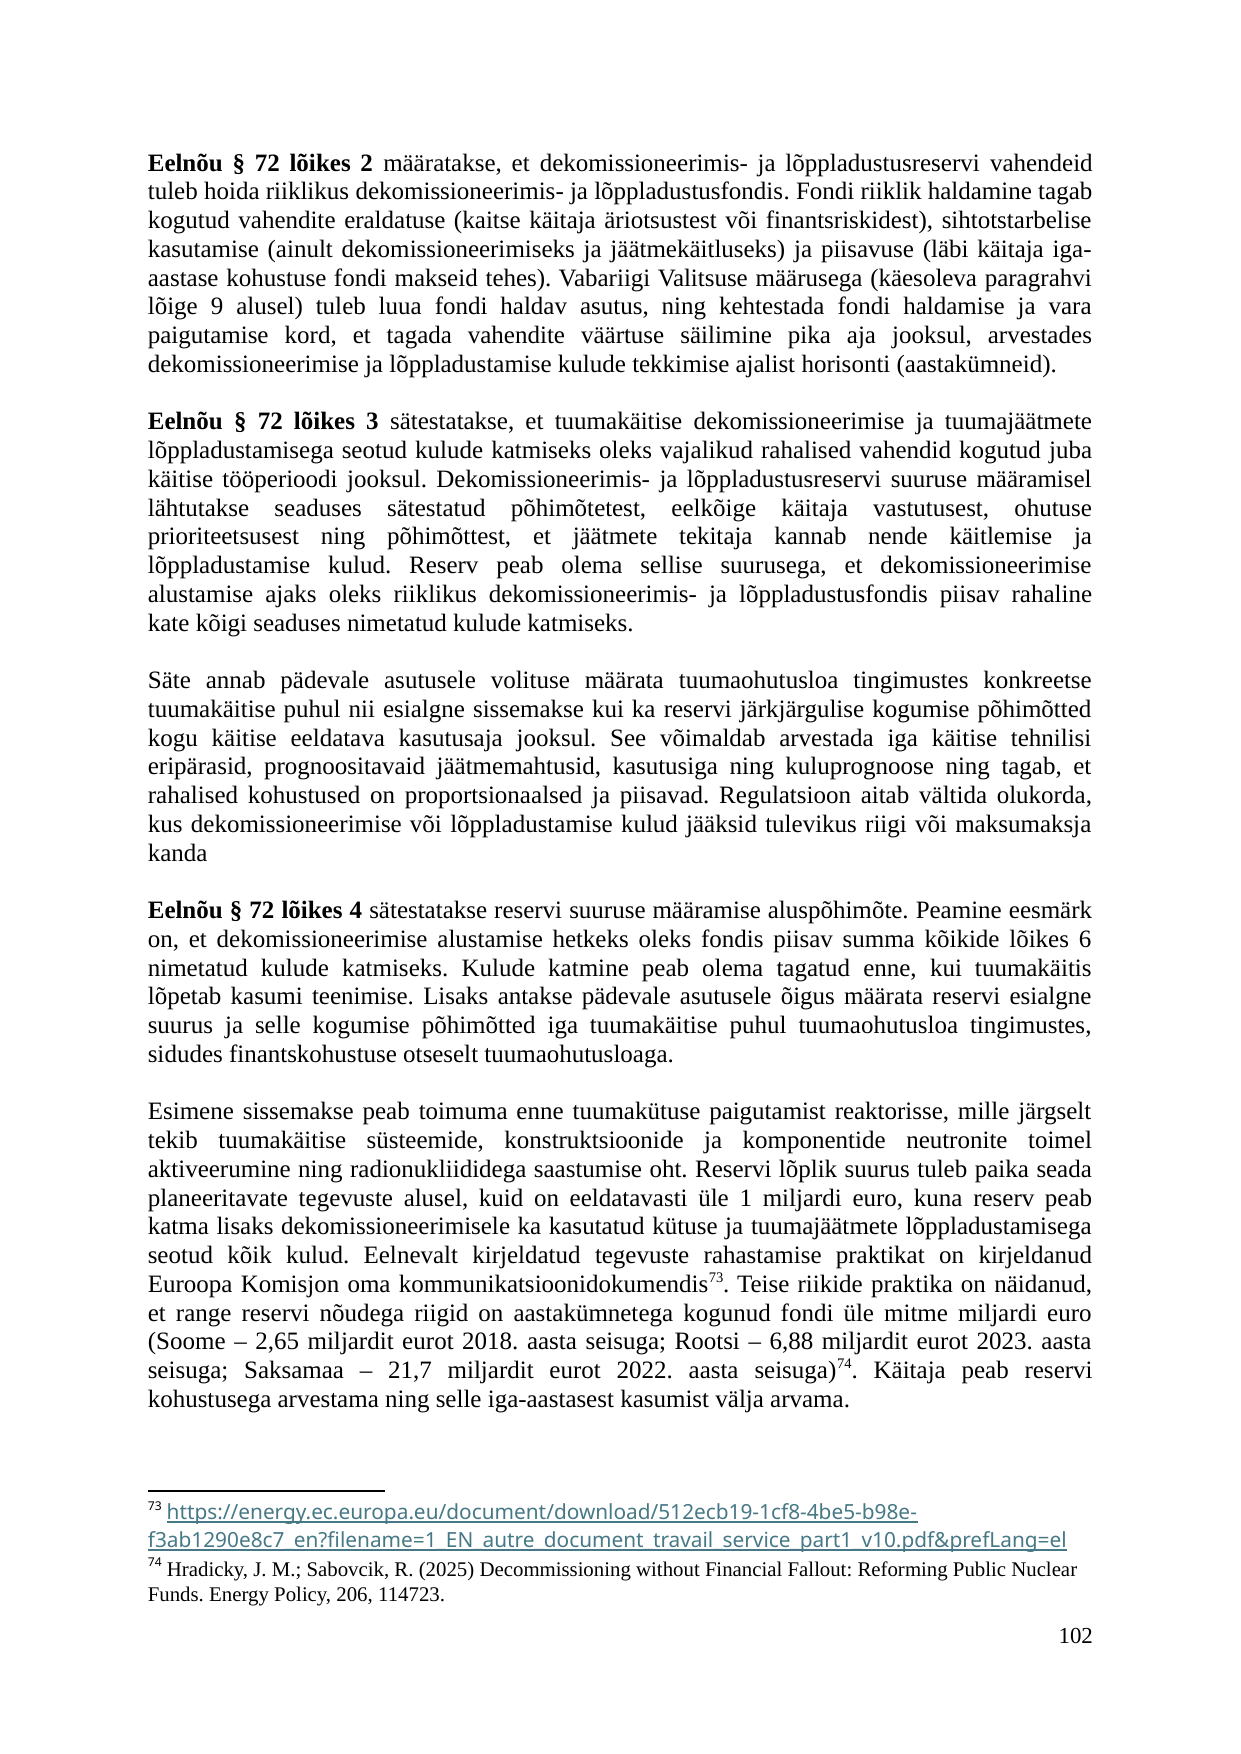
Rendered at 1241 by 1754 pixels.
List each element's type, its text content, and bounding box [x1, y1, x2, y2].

text Eelnõu § 72 lõikes 4 sätestatakse reservi suuruse määramise aluspõhimõte. Peamine eesmärk on, et dekomissioneerimise alustamise hetkeks oleks fondis piisav summa kõikide lõikes 6 nimetatud kulude katmiseks. Kulude katmine peab olema tagatud enne, kui tuumakäitis lõpetab kasumi teenimise. Lisaks antakse pädevale asutusele õigus määrata reservi esialgne suurus ja selle kogumise põhimõtted iga tuumakäitise puhul tuumaohutusloa tingimustes, sidudes finantskohustuse otseselt tuumaohutusloaga. [148, 895, 1093, 1068]
text Eelnõu § 72 lõikes 2 määratakse, et dekomissioneerimis- ja lõppladustusreservi vahendeid tuleb hoida riiklikus dekomissioneerimis- ja lõppladustusfondis. Fondi riiklik haldamine tagab kogutud vahendite eraldatuse (kaitse käitaja äriotsustest või finantsriskidest), sihtotstarbelise kasutamise (ainult dekomissioneerimiseks ja jäätmekäitluseks) ja piisavuse (läbi käitaja iga-aastase kohustuse fondi makseid tehes). Vabariigi Valitsuse määrusega (käesoleva paragrahvi lõige 9 alusel) tuleb luua fondi haldav asutus, ning kehtestada fondi haldamise ja vara paigutamise kord, et tagada vahendite väärtuse säilimine pika aja jooksul, arvestades dekomissioneerimise ja lõppladustamise kulude tekkimise ajalist horisonti (aastakümneid). [148, 148, 1093, 378]
text Eelnõu § 72 lõikes 3 sätestatakse, et tuumakäitise dekomissioneerimise ja tuumajäätmete lõppladustamisega seotud kulude katmiseks oleks vajalikud rahalised vahendid kogutud juba käitise tööperioodi jooksul. Dekomissioneerimis- ja lõppladustusreservi suuruse määramisel lähtutakse seaduses sätestatud põhimõtetest, eelkõige käitaja vastutusest, ohutuse prioriteetsusest ning põhimõttest, et jäätmete tekitaja kannab nende käitlemise ja lõppladustamise kulud. Reserv peab olema sellise suurusega, et dekomissioneerimise alustamise ajaks oleks riiklikus dekomissioneerimis- ja lõppladustusfondis piisav rahaline kate kõigi seaduses nimetatud kulude katmiseks. [148, 406, 1093, 636]
text Esimene sissemakse peab toimuma enne tuumakütuse paigutamist reaktorisse, mille järgselt tekib tuumakäitise süsteemide, konstruktsioonide ja komponentide neutronite toimel aktiveerumine ning radionukliididega saastumise oht. Reservi lõplik suurus tuleb paika seada planeeritavate tegevuste alusel, kuid on eeldatavasti üle 1 miljardi euro, kuna reserv peab katma lisaks dekomissioneerimisele ka kasutatud kütuse ja tuumajäätmete lõppladustamisega seotud kõik kulud. Eelnevalt kirjeldatud tegevuste rahastamise praktikat on kirjeldanud Euroopa Komisjon oma kommunikatsioonidokumendis. Teise riikide praktika on näidanud, et range reservi nõudega riigid on aastakümnetega kogunud fondi üle mitme miljardi euro (Soome – 2,65 miljardit eurot 2018. aasta seisuga; Rootsi – 6,88 miljardit eurot 2023. aasta seisuga; Saksamaa – 21,7 miljardit eurot 2022. aasta seisuga). Käitaja peab reservi kohustusega arvestama ning selle iga-aastasest kasumist välja arvama. [148, 1096, 1093, 1413]
text Säte annab pädevale asutusele volituse määrata tuumaohutusloa tingimustes konkreetse tuumakäitise puhul nii esialgne sissemakse kui ka reservi järkjärgulise kogumise põhimõtted kogu käitise eeldatava kasutusaja jooksul. See võimaldab arvestada iga käitise tehnilisi eripärasid, prognoositavaid jäätmemahtusid, kasutusiga ning kuluprognoose ning tagab, et rahalised kohustused on proportsionaalsed ja piisavad. Regulatsioon aitab vältida olukorda, kus dekomissioneerimise või lõppladustamise kulud jääksid tulevikus riigi või maksumaksja kanda [148, 665, 1093, 866]
